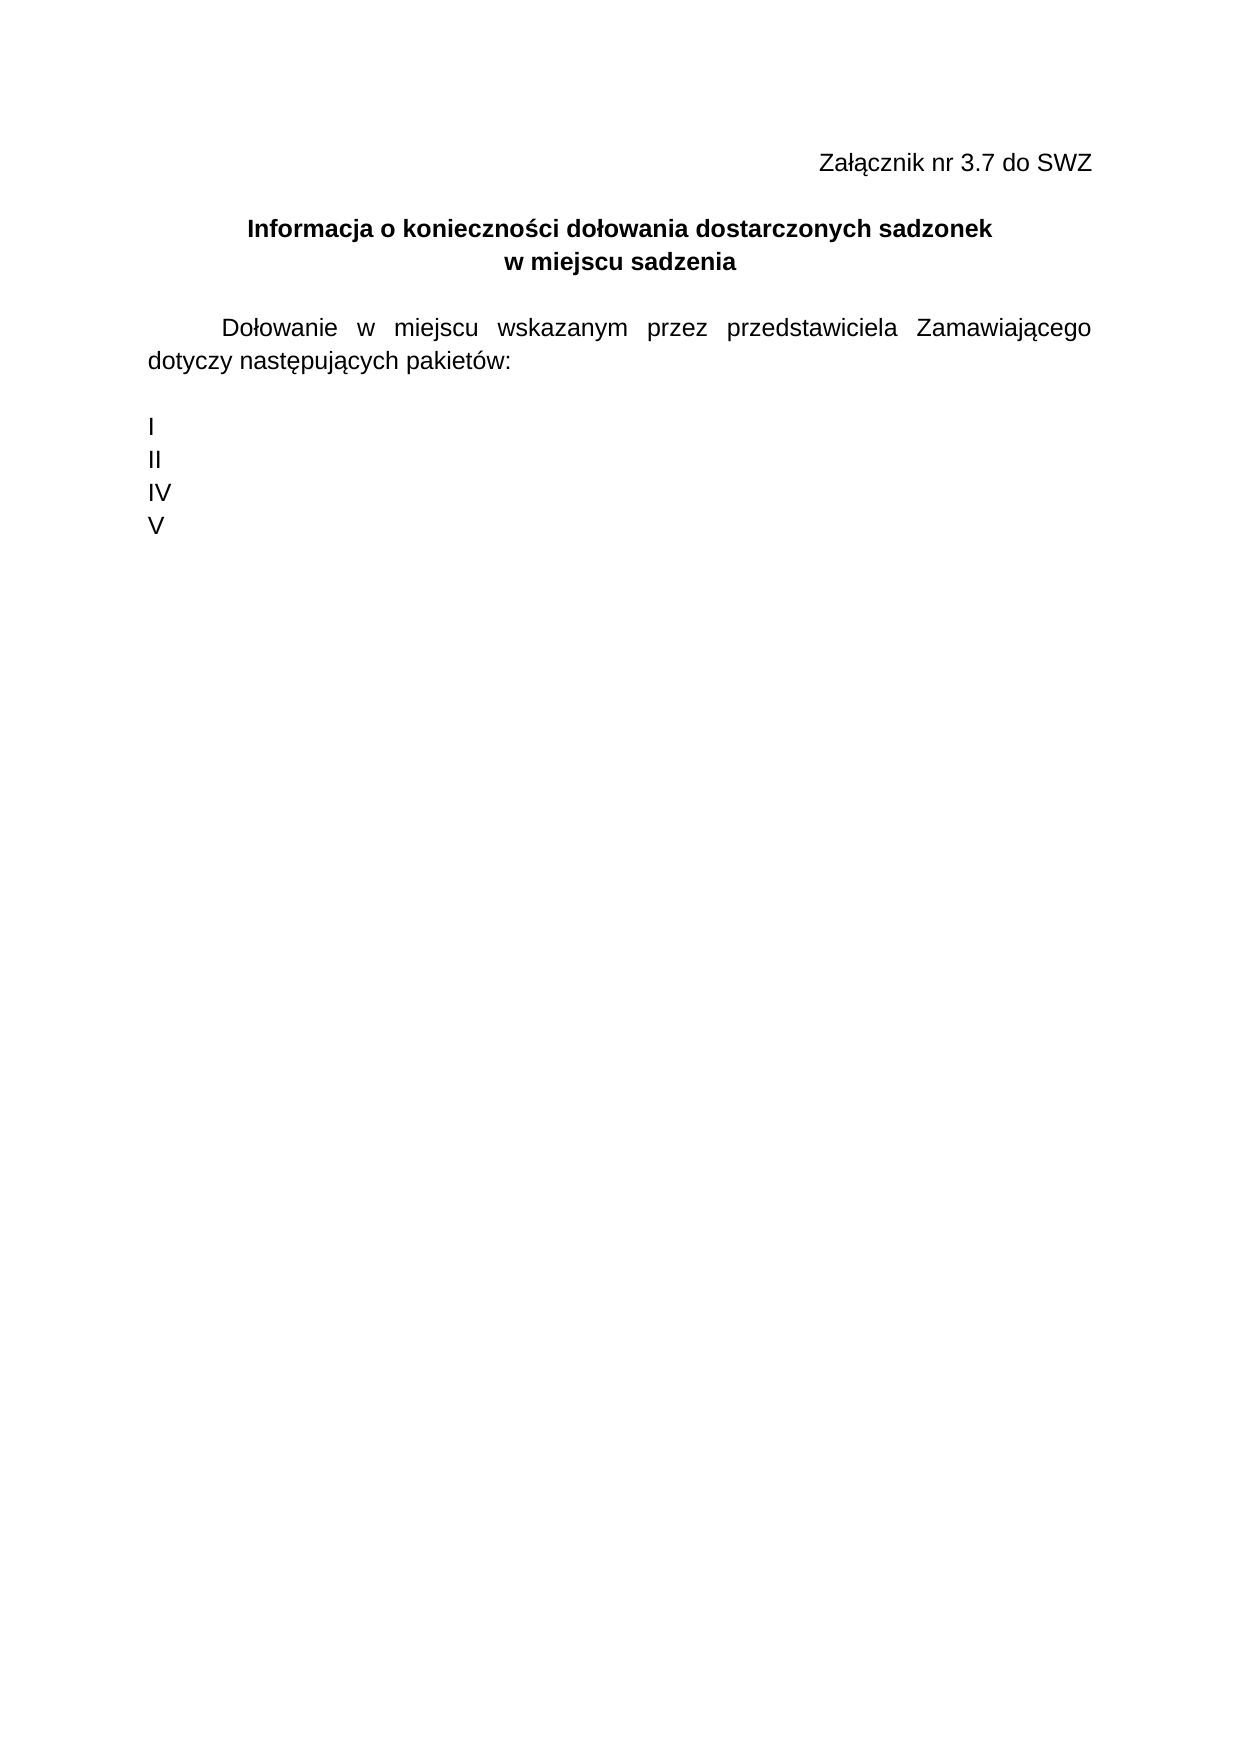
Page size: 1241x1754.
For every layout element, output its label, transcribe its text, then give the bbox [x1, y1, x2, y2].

text w miejscu sadzenia [148, 247, 1093, 275]
text II [148, 445, 1093, 473]
text Dołowanie w miejscu wskazanym przez przedstawiciela Zamawiającego dotyczy następujących pakietów: [148, 313, 1093, 374]
text V [148, 511, 1093, 539]
text Informacja o konieczności dołowania dostarczonych sadzonek [148, 214, 1093, 242]
text IV [148, 478, 1093, 507]
text Załącznik nr 3.7 do SWZ [148, 148, 1093, 176]
text I [148, 412, 1093, 441]
